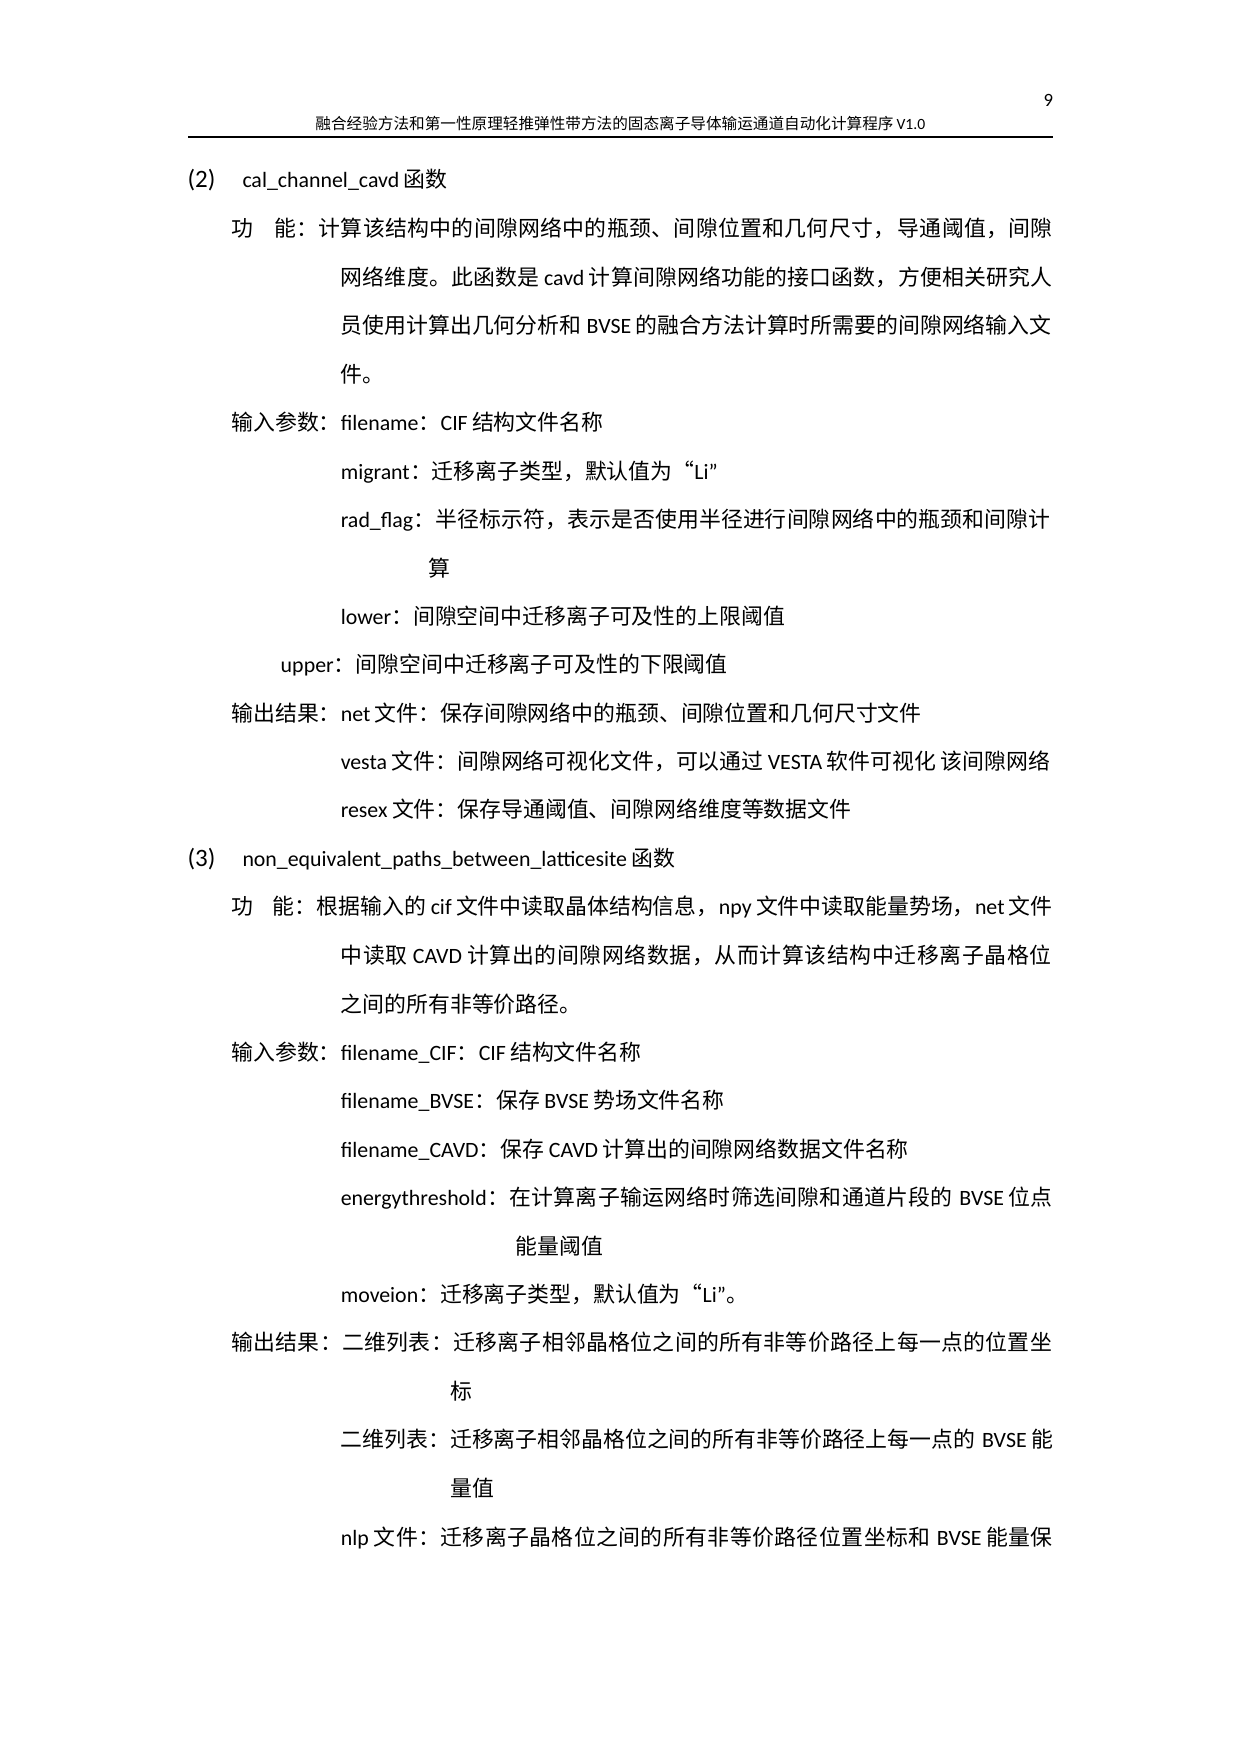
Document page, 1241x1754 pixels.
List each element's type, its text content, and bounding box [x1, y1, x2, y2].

text 输入参数：filename：CIF结构文件名称 [231, 405, 1053, 437]
text lower：间隙空间中迁移离子可及性的上限阈值 [187, 599, 1053, 631]
text moveion：迁移离子类型，默认值为“Li”。 [187, 1277, 1053, 1309]
text resex文件：保存导通阈值、间隙网络维度等数据文件 [187, 792, 1053, 824]
list cal_channel_cavd函数 [187, 162, 1053, 194]
text migrant：迁移离子类型，默认值为“Li” [187, 453, 1053, 486]
text 输出结果：二维列表：迁移离子相邻晶格位之间的所有非等价路径上每一点的位置坐标 [231, 1325, 1053, 1406]
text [341, 1519, 1053, 1552]
text filename_CAVD：保存CAVD计算出的间隙网络数据文件名称 [187, 1131, 1053, 1164]
text filename_BVSE：保存BVSE势场文件名称 [187, 1083, 1053, 1115]
text rad_flag：半径标示符，表示是否使用半径进行间隙网络中的瓶颈和间隙计算 [341, 502, 1053, 583]
text 输入参数：filename_CIF：CIF结构文件名称 [231, 1034, 1053, 1067]
text energythreshold：在计算离子输运网络时筛选间隙和通道片段的 BVSE位点能量阈值 [341, 1179, 1053, 1261]
list non_equivalent_paths_between_latticesite函数 [187, 840, 1053, 873]
text 输出结果：net文件：保存间隙网络中的瓶颈、间隙位置和几何尺寸文件 [231, 695, 1053, 728]
text 功 能：根据输入的cif文件中读取晶体结构信息，npy文件中读取能量势场，net文件中读取CAVD计算出的间隙网络数据，从而计算该结构中迁移离子晶格位之间的所有非等价路径。 [231, 889, 1053, 1019]
text 功 能：计算该结构中的间隙网络中的瓶颈、间隙位置和几何尺寸，导通阈值，间隙网络维度。此函数是cavd计算间隙网络功能的接口函数，方便相关研究人员使用计算出几何分析和BVSE的融合方法计算时所需要的间隙网络输入文件。 [231, 210, 1053, 389]
text upper：间隙空间中迁移离子可及性的下限阈值 [187, 647, 1053, 679]
text 二维列表：迁移离子相邻晶格位之间的所有非等价路径上每一点的BVSE能量值 [341, 1422, 1053, 1503]
text vesta文件：间隙网络可视化文件，可以通过VESTA软件可视化 该间隙网络 [341, 744, 1053, 776]
